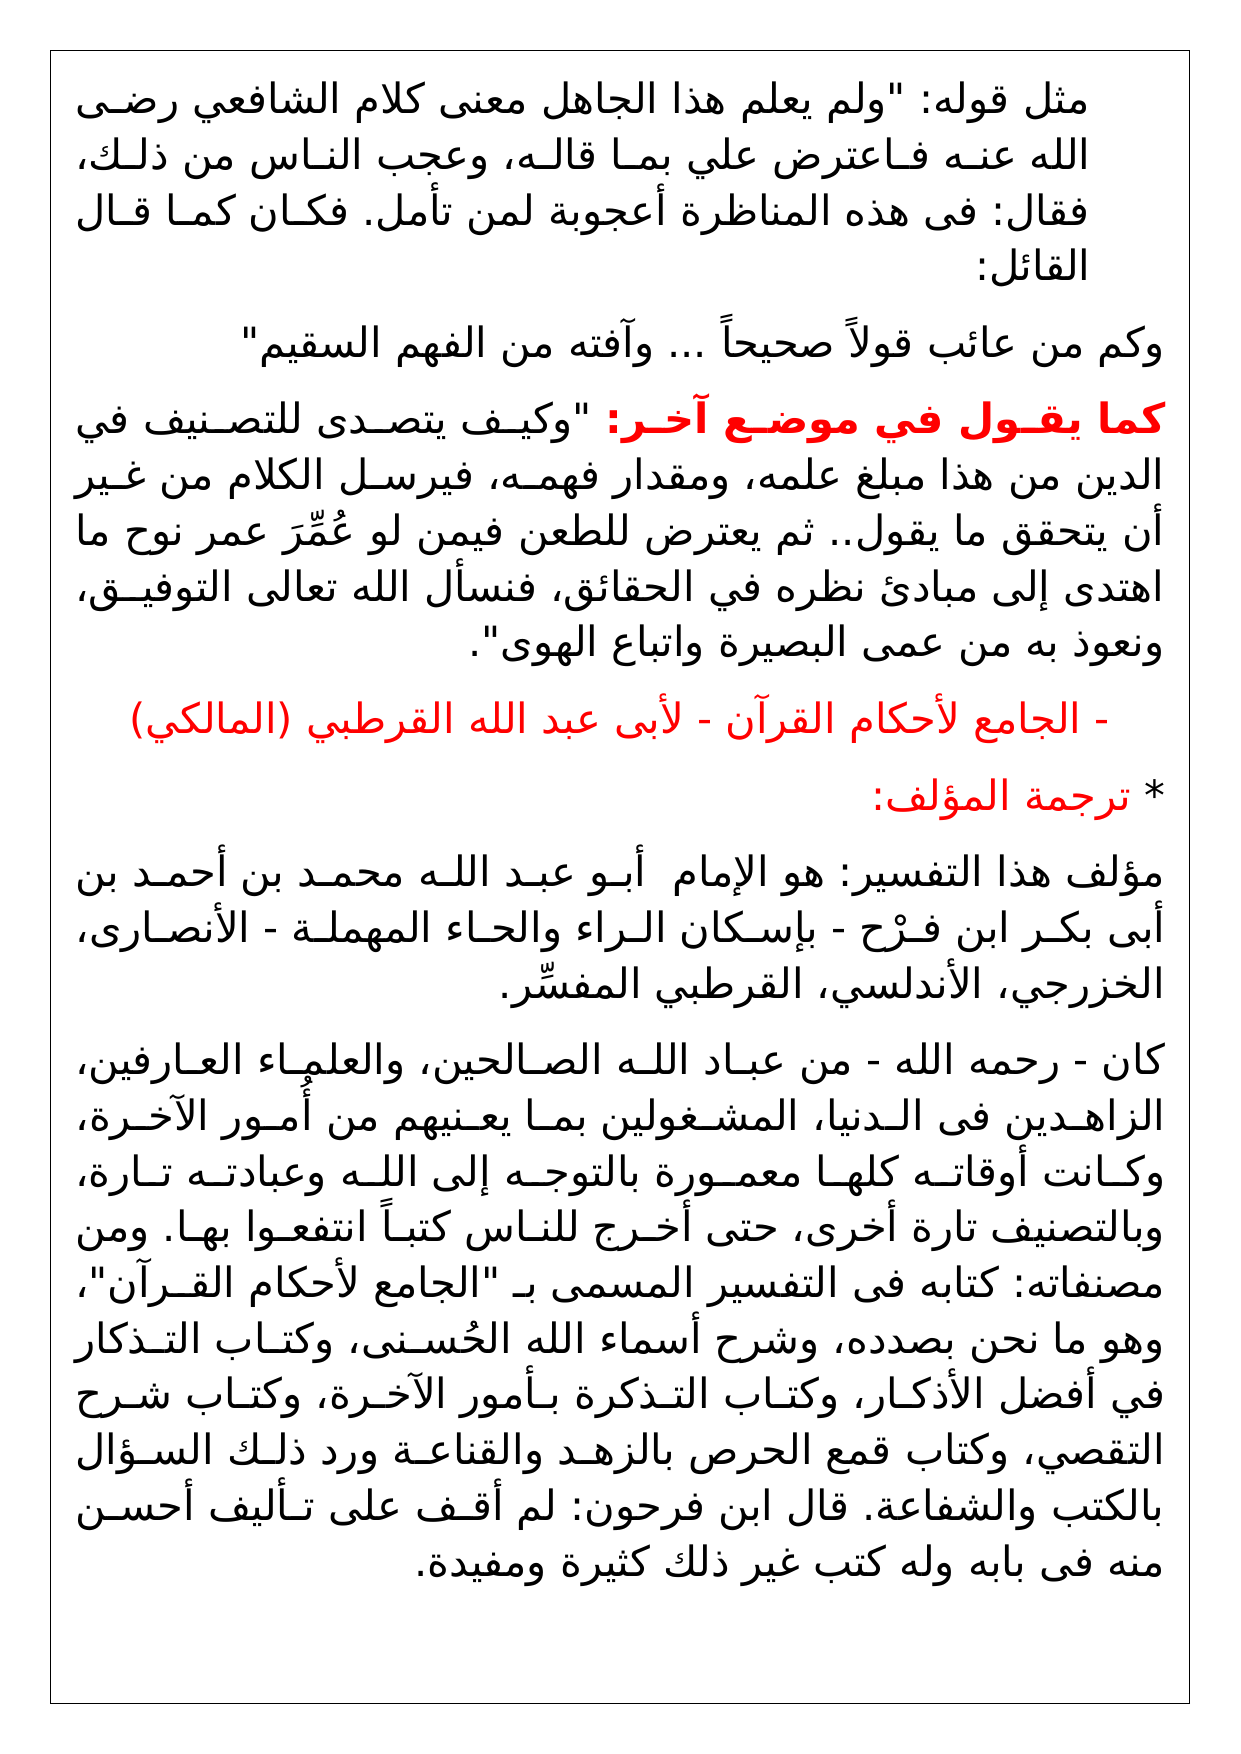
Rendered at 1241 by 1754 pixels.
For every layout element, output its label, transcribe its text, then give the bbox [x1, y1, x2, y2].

text - الجامع لأحكام القرآن - لأبى عبد الله القرطبي (المالكي) [75, 695, 1165, 743]
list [75, 75, 1128, 291]
text مؤلف هذا التفسير: هو الإمام أبو عبد الله محمد بن أحمد بن أبى بكر ابن فرْح - بإسكان الراء والحاء المهملة - الأنصارى، الخزرجي، الأندلسي، القرطبي المفسِّر. [75, 848, 1165, 1008]
text * ترجمة المؤلف: [75, 771, 1165, 820]
text كان - رحمه الله - من عباد الله الصالحين، والعلماء العارفين، الزاهدين فى الدنيا، المشغولين بما يعنيهم من أُمور الآخرة، وكانت أوقاته كلها معمورة بالتوجه إلى الله وعبادته تارة، وبالتصنيف تارة أخرى، حتى أخرج للناس كتباً انتفعوا بها. ومن مصنفاته: كتابه فى التفسير المسمى بـ "الجامع لأحكام القرآن"، وهو ما نحن بصدده، وشرح أسماء الله الحُسنى، وكتاب التذكار في أفضل الأذكار، وكتاب التذكرة بأمور الآخرة، وكتاب شرح التقصي، وكتاب قمع الحرص بالزهد والقناعة ورد ذلك السؤال بالكتب والشفاعة. قال ابن فرحون: لم أقف على تأليف أحسن منه فى بابه وله كتب غير ذلك كثيرة ومفيدة. [75, 1036, 1165, 1586]
text كما يقول في موضع آخر: "وكيف يتصدى للتصنيف في الدين من هذا مبلغ علمه، ومقدار فهمه، فيرسل الكلام من غير أن يتحقق ما يقول.. ثم يعترض للطعن فيمن لو عُمِّرَ عمر نوح ما اهتدى إلى مبادئ نظره في الحقائق، فنسأل الله تعالى التوفيق، ونعوذ به من عمى البصيرة واتباع الهوى". [75, 395, 1165, 667]
text وكم من عائب قولاً صحيحاً ... وآفته من الفهم السقيم" [75, 319, 1165, 367]
